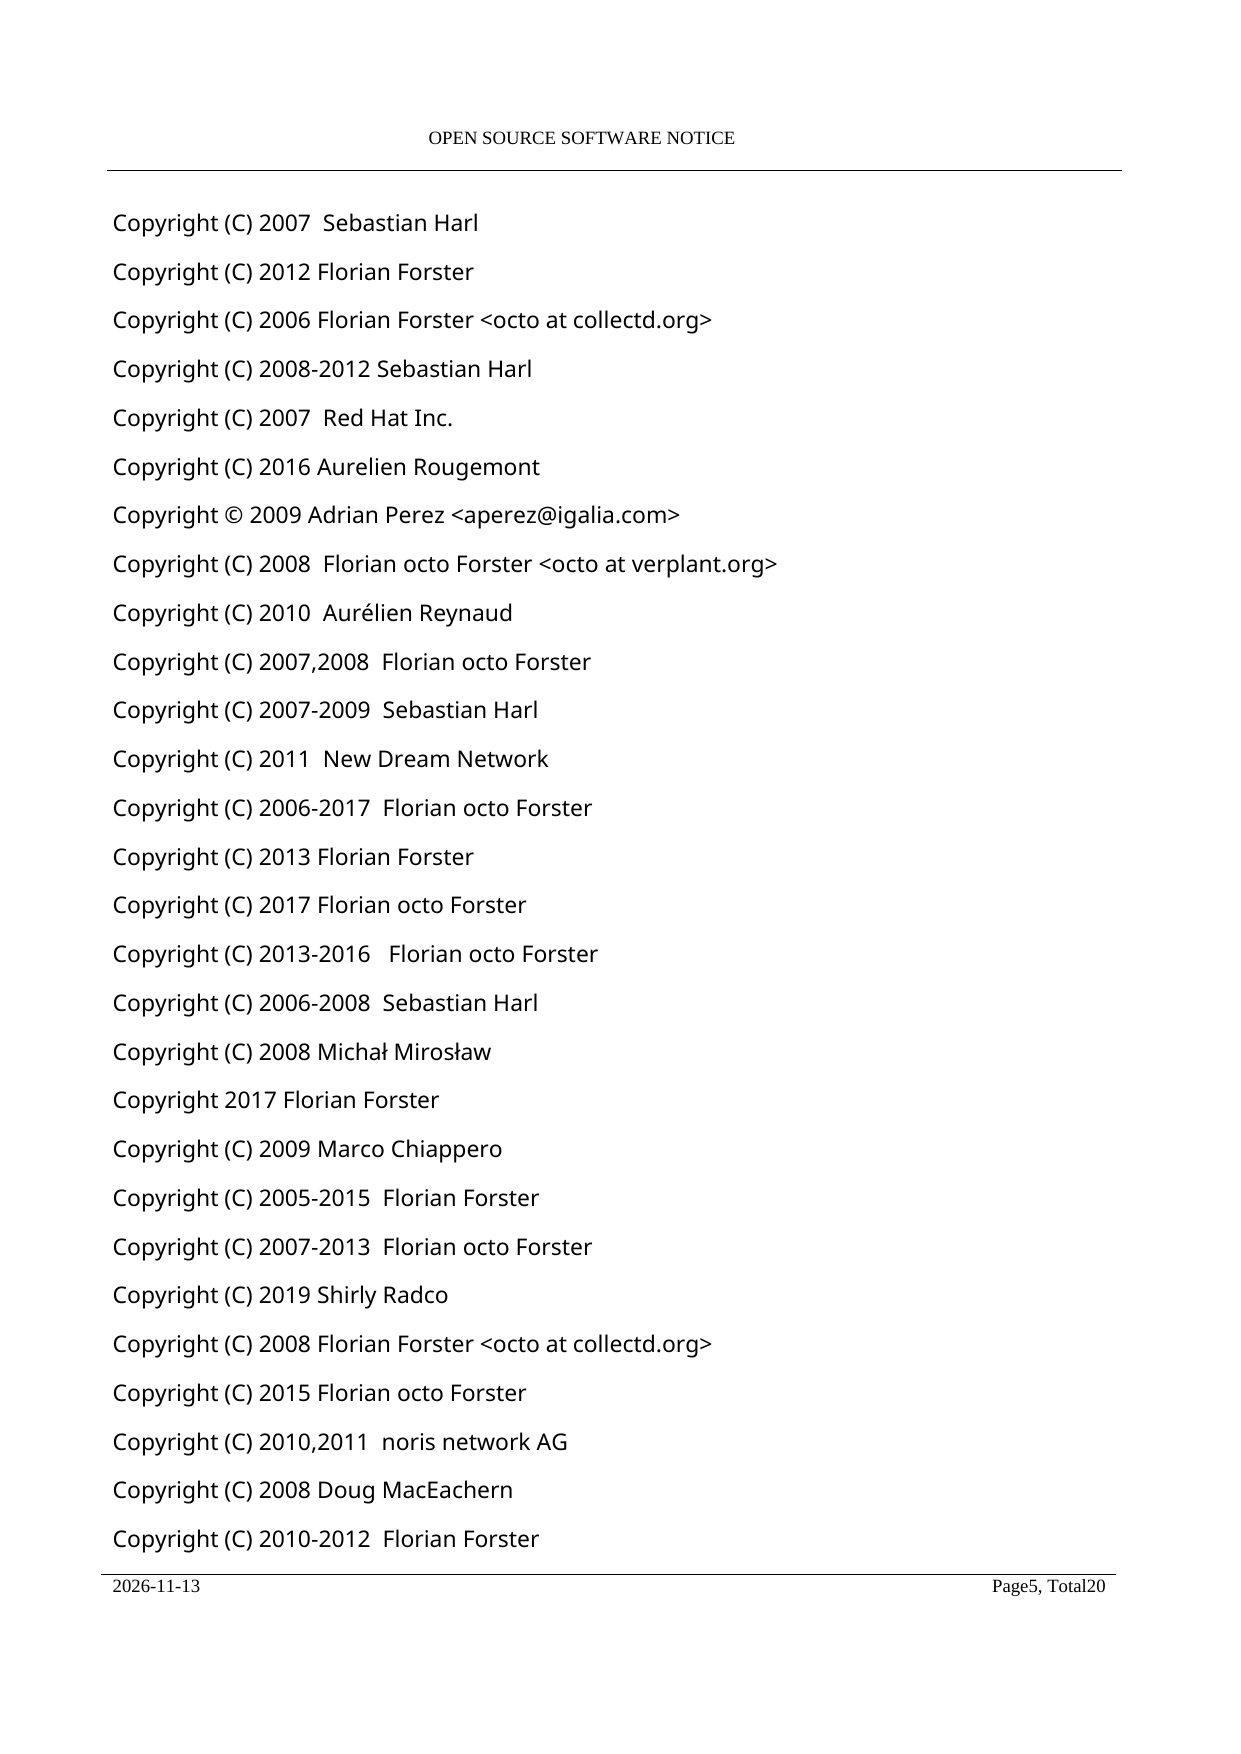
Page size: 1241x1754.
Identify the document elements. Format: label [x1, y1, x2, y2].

text [112, 206, 1128, 1555]
